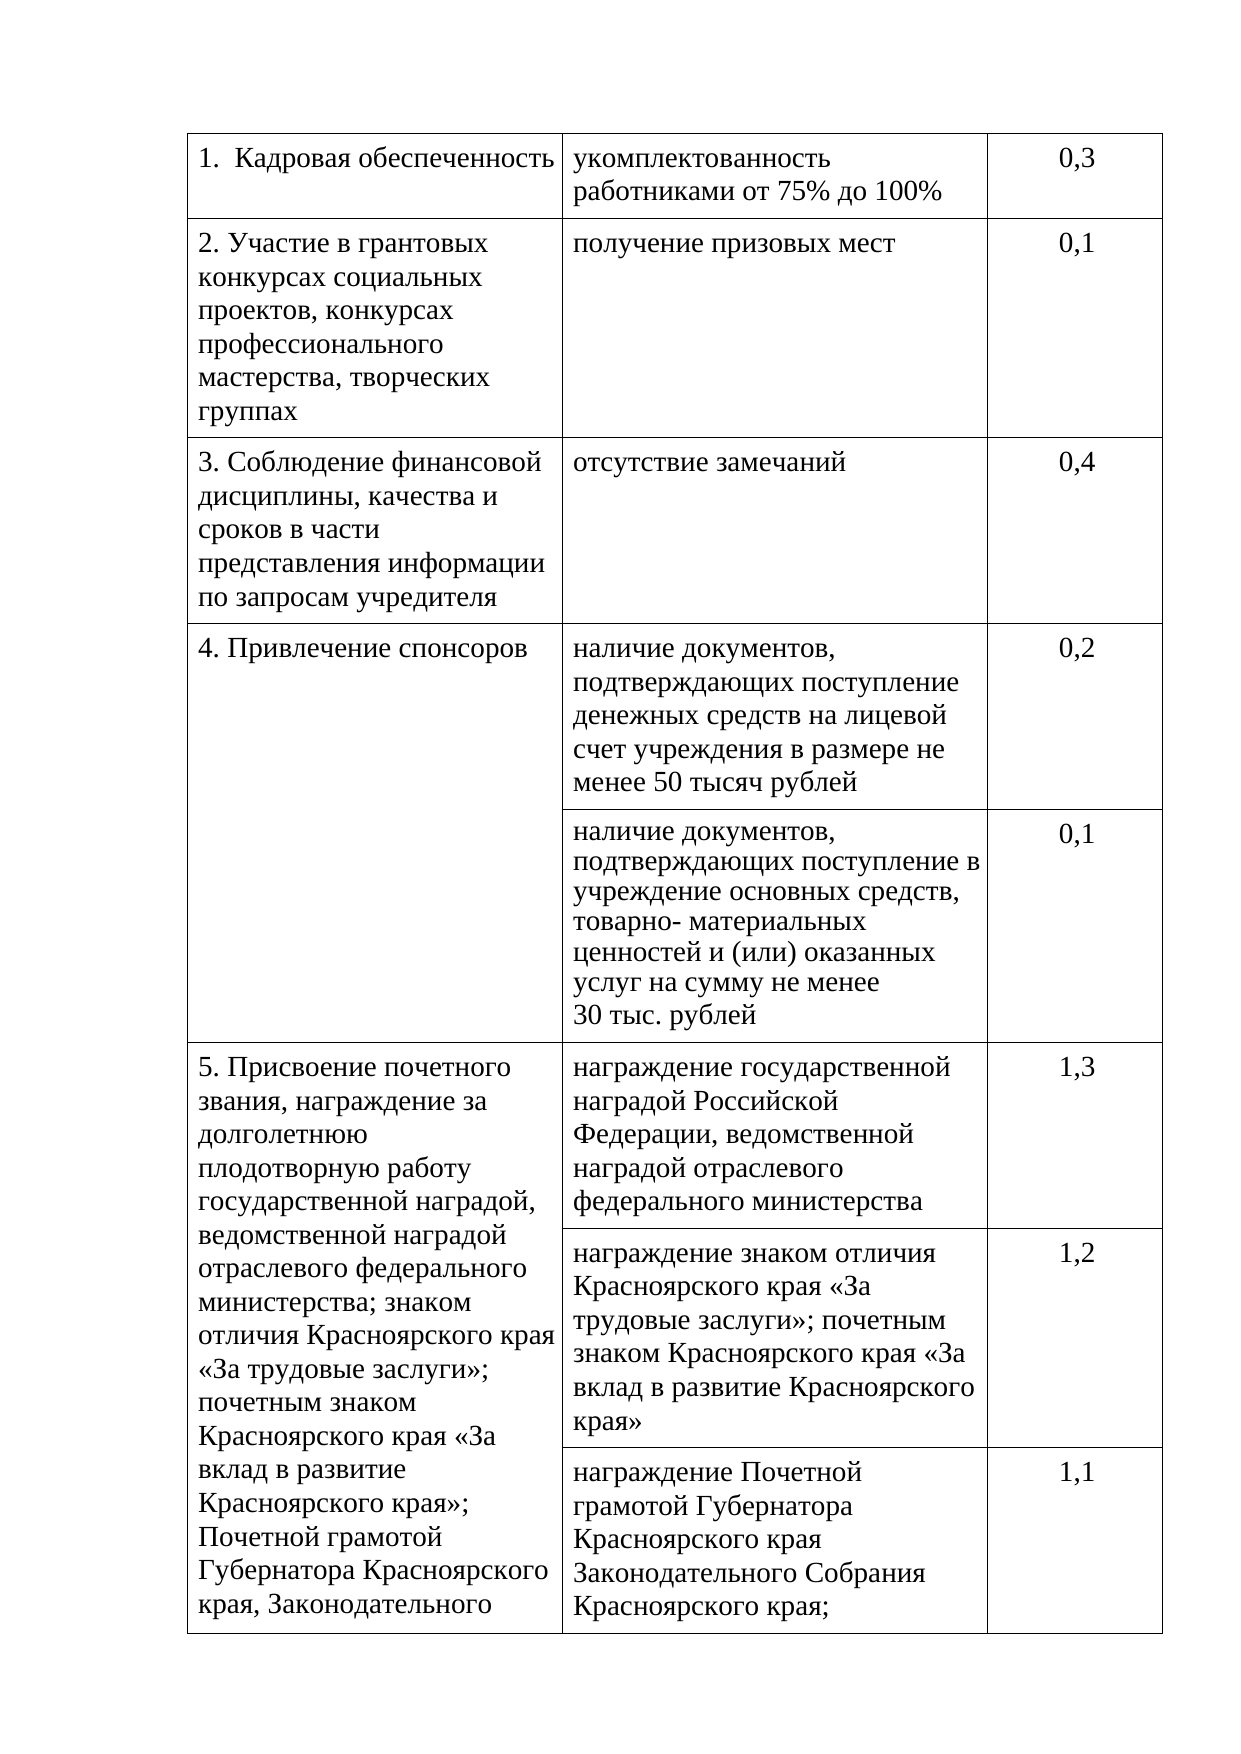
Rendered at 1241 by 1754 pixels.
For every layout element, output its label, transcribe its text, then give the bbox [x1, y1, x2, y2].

table_cell 0,1 [988, 219, 1162, 437]
table_cell 4. Привлечение спонсоров [188, 624, 562, 1042]
table_cell 5. Присвоение почетного звания, награждение за долголетнюю плодотворную работу государственной наградой, ведомственной наградой отраслевого федерального министерства; знаком отличия Красноярского края «За трудовые заслуги»; почетным знаком Красноярского края «За вклад в развитие Красноярского края»; Почетной грамотой Губернатора Красноярского края, Законодательного Собрания Красноярского края; отраслевого органа исполнительной власти Красноярского края; в связи с юбилейной датой [188, 1043, 562, 1633]
table_cell 1,3 [988, 1043, 1162, 1227]
table_cell 1,1 [988, 1448, 1162, 1633]
table_cell отсутствие замечаний [563, 438, 987, 623]
table_cell 1,2 [988, 1229, 1162, 1447]
table_cell награждение знаком отличия Красноярского края «За трудовые заслуги»; почетным знаком Красноярского края «За вклад в развитие Красноярского края» [563, 1229, 987, 1447]
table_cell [563, 1448, 987, 1633]
table_cell получение призовых мест [563, 219, 987, 437]
table_cell 0,3 [988, 134, 1162, 218]
table_cell 0,2 [988, 624, 1162, 809]
table_cell 0,1 [988, 810, 1162, 1042]
table_cell наличие документов, подтверждающих поступление в учреждение основных средств, товарно- материальных ценностей и (или) оказанных услуг на сумму не менее 30 тыс. рублей [563, 810, 987, 1042]
table_cell награждение государственной наградой Российской Федерации, ведомственной наградой отраслевого федерального министерства [563, 1043, 987, 1227]
table_cell наличие документов, подтверждающих поступление денежных средств на лицевой счет учреждения в размере не менее 50 тысяч рублей [563, 624, 987, 809]
table_cell 0,4 [988, 438, 1162, 623]
table_cell 3. Соблюдение финансовой дисциплины, качества и сроков в части представления информации по запросам учредителя [188, 438, 562, 623]
table_cell 2. Участие в грантовых конкурсах социальных проектов, конкурсах профессионального мастерства, творческих группах [188, 219, 562, 437]
table_cell 1. Кадровая обеспеченность [188, 134, 562, 218]
table_cell укомплектованность работниками от 75% до 100% [563, 134, 987, 218]
